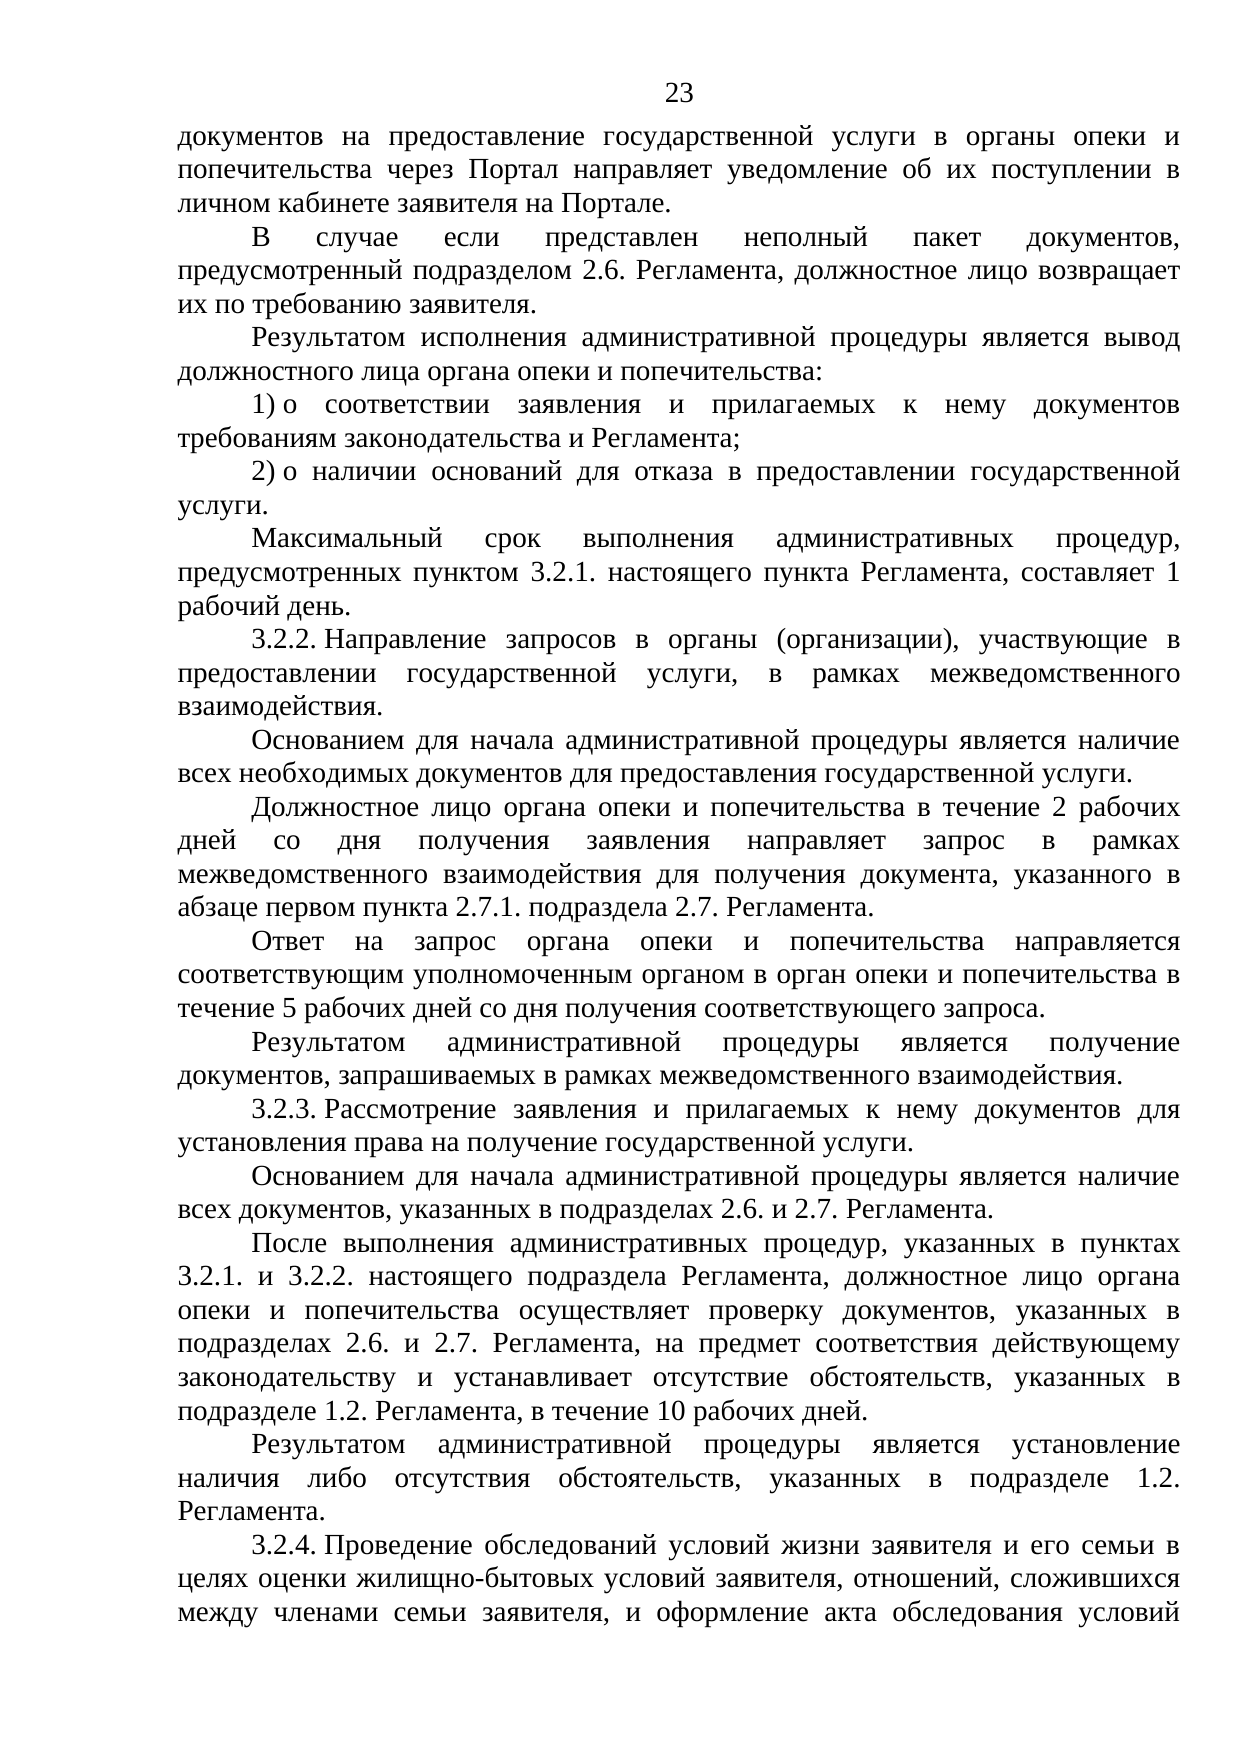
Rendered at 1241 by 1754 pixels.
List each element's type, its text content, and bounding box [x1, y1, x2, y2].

text Должностное лицо органа опеки и попечительства в течение 2 рабочих дней со дня получения заявления направляет запрос в рамках межведомственного взаимодействия для получения документа, указанного в абзаце первом пункта 2.7.1. подраздела 2.7. Регламента. [177, 789, 1181, 923]
text 1) о соответствии заявления и прилагаемых к нему документов требованиям законодательства и Регламента; [177, 386, 1181, 453]
text Результатом исполнения административной процедуры является вывод должностного лица органа опеки и попечительства: [177, 319, 1181, 386]
text В случае если представлен неполный пакет документов, предусмотренный подразделом 2.6. Регламента, должностное лицо возвращает их по требованию заявителя. [177, 219, 1181, 319]
text После выполнения административных процедур, указанных в пунктах 3.2.1. и 3.2.2. настоящего подраздела Регламента, должностное лицо органа опеки и попечительства осуществляет проверку документов, указанных в подразделах 2.6. и 2.7. Регламента, на предмет соответствия действующему законодательству и устанавливает отсутствие обстоятельств, указанных в подразделе 1.2. Регламента, в течение 10 рабочих дней. [177, 1225, 1181, 1426]
text Основанием для начала административной процедуры является наличие всех документов, указанных в подразделах 2.6. и 2.7. Регламента. [177, 1158, 1181, 1225]
text Ответ на запрос органа опеки и попечительства направляется соответствующим уполномоченным органом в орган опеки и попечительства в течение 5 рабочих дней со дня получения соответствующего запроса. [177, 923, 1181, 1024]
text 2) о наличии оснований для отказа в предоставлении государственной услуги. [177, 453, 1181, 521]
text Основанием для начала административной процедуры является наличие всех необходимых документов для предоставления государственной услуги. [177, 722, 1181, 789]
text 3.2.2. Направление запросов в органы (организации), участвующие в предоставлении государственной услуги, в рамках межведомственного взаимодействия. [177, 621, 1181, 722]
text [177, 118, 1181, 219]
text Результатом административной процедуры является установление наличия либо отсутствия обстоятельств, указанных в подразделе 1.2. Регламента. [177, 1426, 1181, 1527]
text Максимальный срок выполнения административных процедур, предусмотренных пунктом 3.2.1. настоящего пункта Регламента, составляет 1 рабочий день. [177, 521, 1181, 621]
text Результатом административной процедуры является получение документов, запрашиваемых в рамках межведомственного взаимодействия. [177, 1024, 1181, 1091]
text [177, 1527, 1181, 1627]
text 3.2.3. Рассмотрение заявления и прилагаемых к нему документов для установления права на получение государственной услуги. [177, 1091, 1181, 1158]
